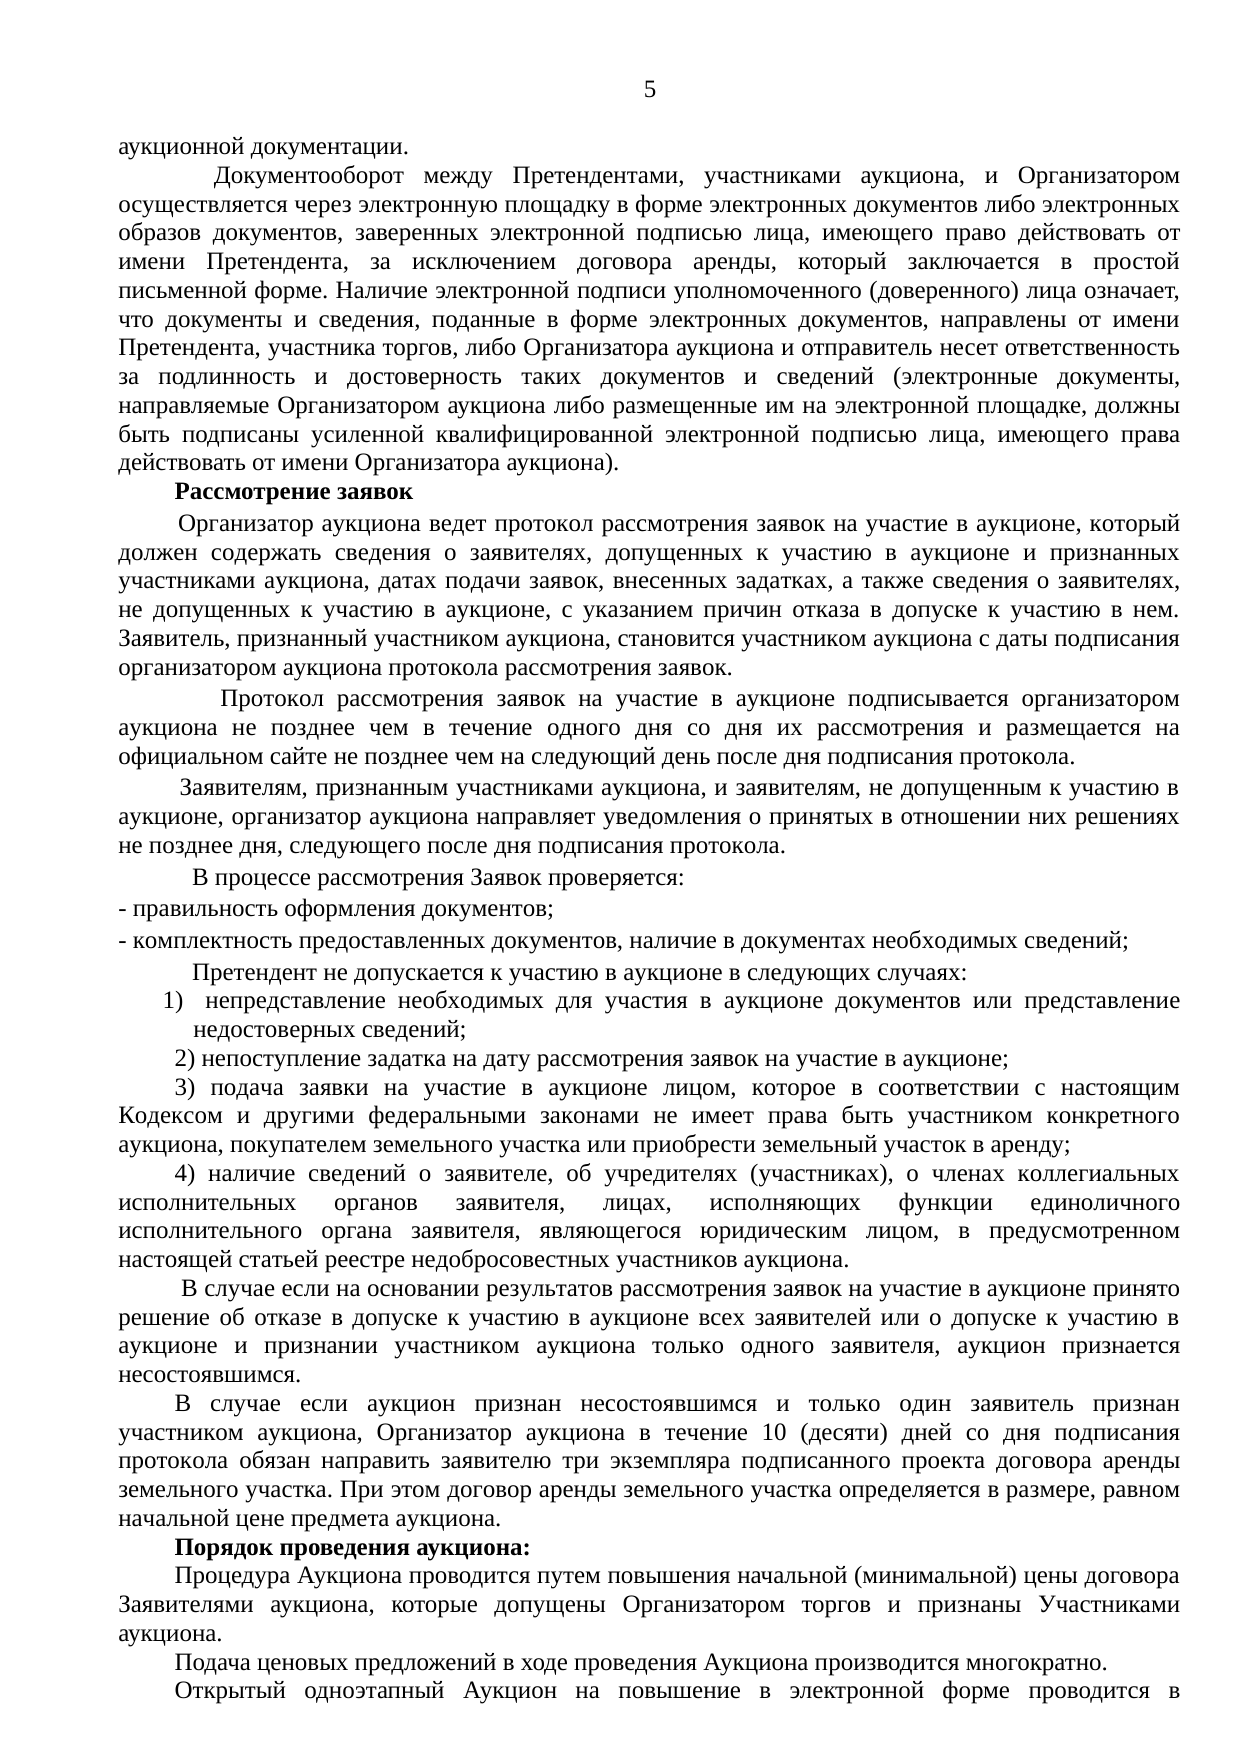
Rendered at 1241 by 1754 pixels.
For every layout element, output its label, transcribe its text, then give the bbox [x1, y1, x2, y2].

list непредставление необходимых для участия в аукционе документов или представление недостоверных сведений; [162, 985, 1181, 1043]
text Организатор аукциона ведет протокол рассмотрения заявок на участие в аукционе, который должен содержать сведения о заявителях, допущенных к участию в аукционе и признанных участниками аукциона, датах подачи заявок, внесенных задатках, а также сведения о заявителях, не допущенных к участию в аукционе, с указанием причин отказа в допуске к участию в нем. Заявитель, признанный участником аукциона, становится участником аукциона с даты подписания организатором аукциона протокола рассмотрения заявок. [118, 508, 1181, 680]
text Подача ценовых предложений в ходе проведения Аукциона производится многократно. [118, 1647, 1181, 1675]
text 4) наличие сведений о заявителе, об учредителях (участниках), о членах коллегиальных исполнительных органов заявителя, лицах, исполняющих функции единоличного исполнительного органа заявителя, являющегося юридическим лицом, в предусмотренном настоящей статьей реестре недобросовестных участников аукциона. [118, 1158, 1181, 1273]
text 2) непоступление задатка на дату рассмотрения заявок на участие в аукционе; [118, 1043, 1181, 1072]
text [118, 1675, 1181, 1704]
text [118, 131, 1181, 160]
text Процедура Аукциона проводится путем повышения начальной (минимальной) цены договора Заявителями аукциона, которые допущены Организатором торгов и признаны Участниками аукциона. [118, 1560, 1181, 1647]
text Документооборот между Претендентами, участниками аукциона, и Организатором осуществляется через электронную площадку в форме электронных документов либо электронных образов документов, заверенных электронной подписью лица, имеющего право действовать от имени Претендента, за исключением договора аренды, который заключается в простой письменной форме. Наличие электронной подписи уполномоченного (доверенного) лица означает, что документы и сведения, поданные в форме электронных документов, направлены от имени Претендента, участника торгов, либо Организатора аукциона и отправитель несет ответственность за подлинность и достоверность таких документов и сведений (электронные документы, направляемые Организатором аукциона либо размещенные им на электронной площадке, должны быть подписаны усиленной квалифицированной электронной подписью лица, имеющего права действовать от имени Организатора аукциона). [118, 160, 1181, 476]
text - правильность оформления документов; [118, 893, 1181, 922]
text В случае если на основании результатов рассмотрения заявок на участие в аукционе принято решение об отказе в допуске к участию в аукционе всех заявителей или о допуске к участию в аукционе и признании участником аукциона только одного заявителя, аукцион признается несостоявшимся. [118, 1273, 1181, 1388]
text В процессе рассмотрения Заявок проверяется: [118, 862, 1181, 890]
text 3) подача заявки на участие в аукционе лицом, которое в соответствии с настоящим Кодексом и другими федеральными законами не имеет права быть участником конкретного аукциона, покупателем земельного участка или приобрести земельный участок в аренду; [118, 1072, 1181, 1158]
text - комплектность предоставленных документов, наличие в документах необходимых сведений; [118, 925, 1181, 954]
text Порядок проведения аукциона: [118, 1532, 1181, 1560]
text Заявителям, признанным участниками аукциона, и заявителям, не допущенным к участию в аукционе, организатор аукциона направляет уведомления о принятых в отношении них решениях не позднее дня, следующего после дня подписания протокола. [118, 772, 1181, 859]
text Рассмотрение заявок [118, 476, 1181, 505]
text Протокол рассмотрения заявок на участие в аукционе подписывается организатором аукциона не позднее чем в течение одного дня со дня их рассмотрения и размещается на официальном сайте не позднее чем на следующий день после дня подписания протокола. [118, 683, 1181, 769]
text В случае если аукцион признан несостоявшимся и только один заявитель признан участником аукциона, Организатор аукциона в течение 10 (десяти) дней со дня подписания протокола обязан направить заявителю три экземпляра подписанного проекта договора аренды земельного участка. При этом договор аренды земельного участка определяется в размере, равном начальной цене предмета аукциона. [118, 1388, 1181, 1532]
text Претендент не допускается к участию в аукционе в следующих случаях: [118, 957, 1181, 985]
